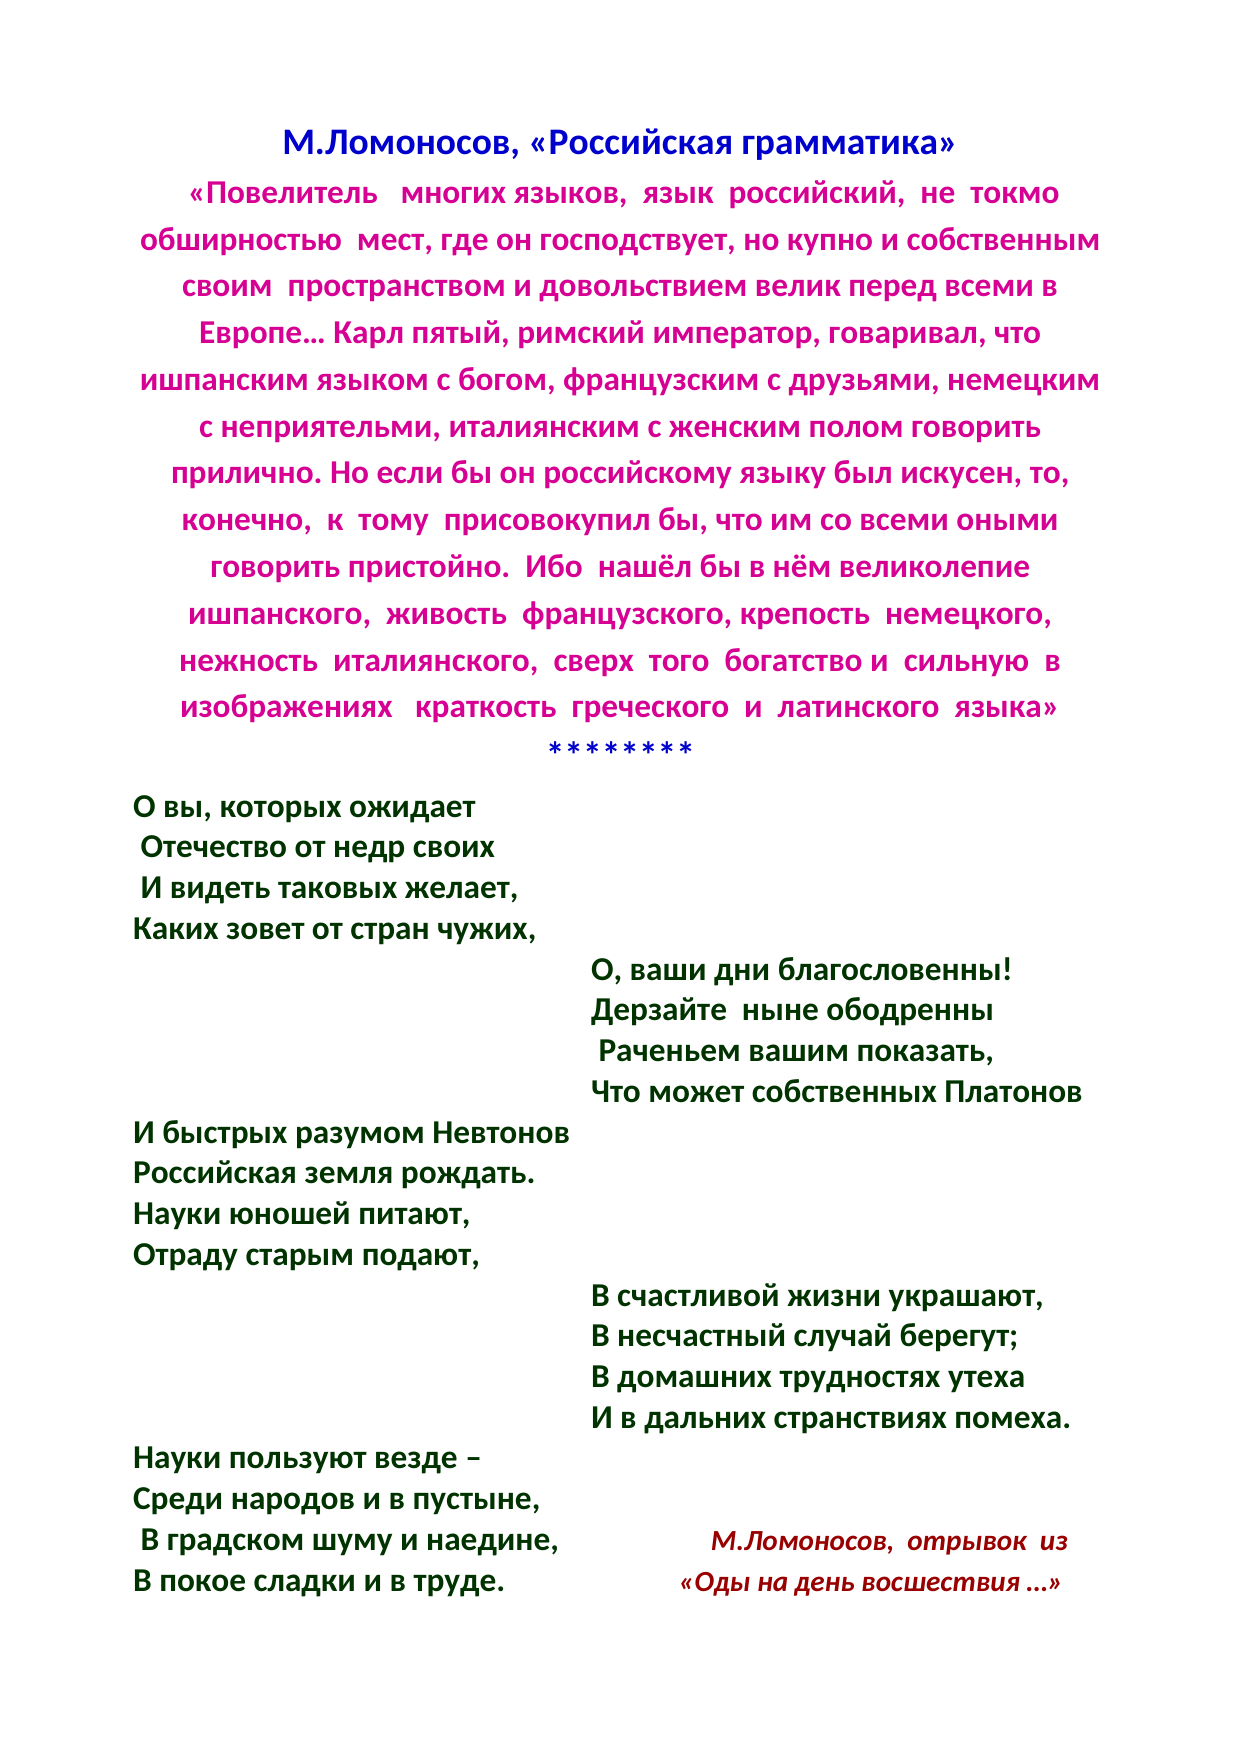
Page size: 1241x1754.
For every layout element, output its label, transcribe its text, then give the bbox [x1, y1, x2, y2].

text В счастливой жизни украшают, [591, 1273, 1107, 1314]
text Раченьем вашим показать, [591, 1029, 1107, 1070]
text В покое сладки и в труде. «Оды на день восшествия …» [133, 1559, 1107, 1599]
text И видеть таковых желает, [133, 866, 1107, 907]
text Что может собственных Платонов [591, 1070, 1107, 1111]
text О, ваши дни благословенны! [591, 948, 1107, 988]
text ******** [133, 732, 1107, 778]
text Науки юношей питают, [133, 1192, 1107, 1233]
text Науки пользуют везде – [133, 1436, 1107, 1477]
text В несчастный случай берегут; [591, 1314, 1107, 1355]
text Отечество от недр своих [133, 826, 1107, 866]
text В градском шуму и наедине, М.Ломоносов, отрывок из [133, 1518, 1107, 1559]
text И быстрых разумом Невтонов [133, 1111, 1107, 1151]
text Отраду старым подают, [133, 1233, 1107, 1273]
text О вы, которых ожидает [133, 785, 1107, 826]
text И в дальних странствиях помеха. [591, 1396, 1107, 1436]
text «Повелитель многих языков, язык российский, не токмо обширностью мест, где он господствует, но купно и собственным своим пространством и довольствием велик перед всеми в Европе… Карл пятый, римский император, говаривал, что ишпанским языком с богом, французским с друзьями, немецким с неприятельми, италиянским с женским полом говорить прилично. Но если бы он российскому языку был искусен, то, конечно, к тому присовокупил бы, что им со всеми оными говорить пристойно. Ибо нашёл бы в нём великолепие ишпанского, живость французского, крепость немецкого, нежность италиянского, сверх того богатство и сильную в изображениях краткость греческого и латинского языка» [133, 171, 1107, 726]
text В домашних трудностях утеха [591, 1355, 1107, 1396]
text Каких зовет от стран чужих, [133, 907, 1107, 948]
text Российская земля рождать. [133, 1151, 1107, 1192]
text Среди народов и в пустыне, [133, 1477, 1107, 1518]
text Дерзайте ныне ободренны [591, 988, 1107, 1029]
text М.Ломоносов, «Российская грамматика» [133, 118, 1107, 164]
